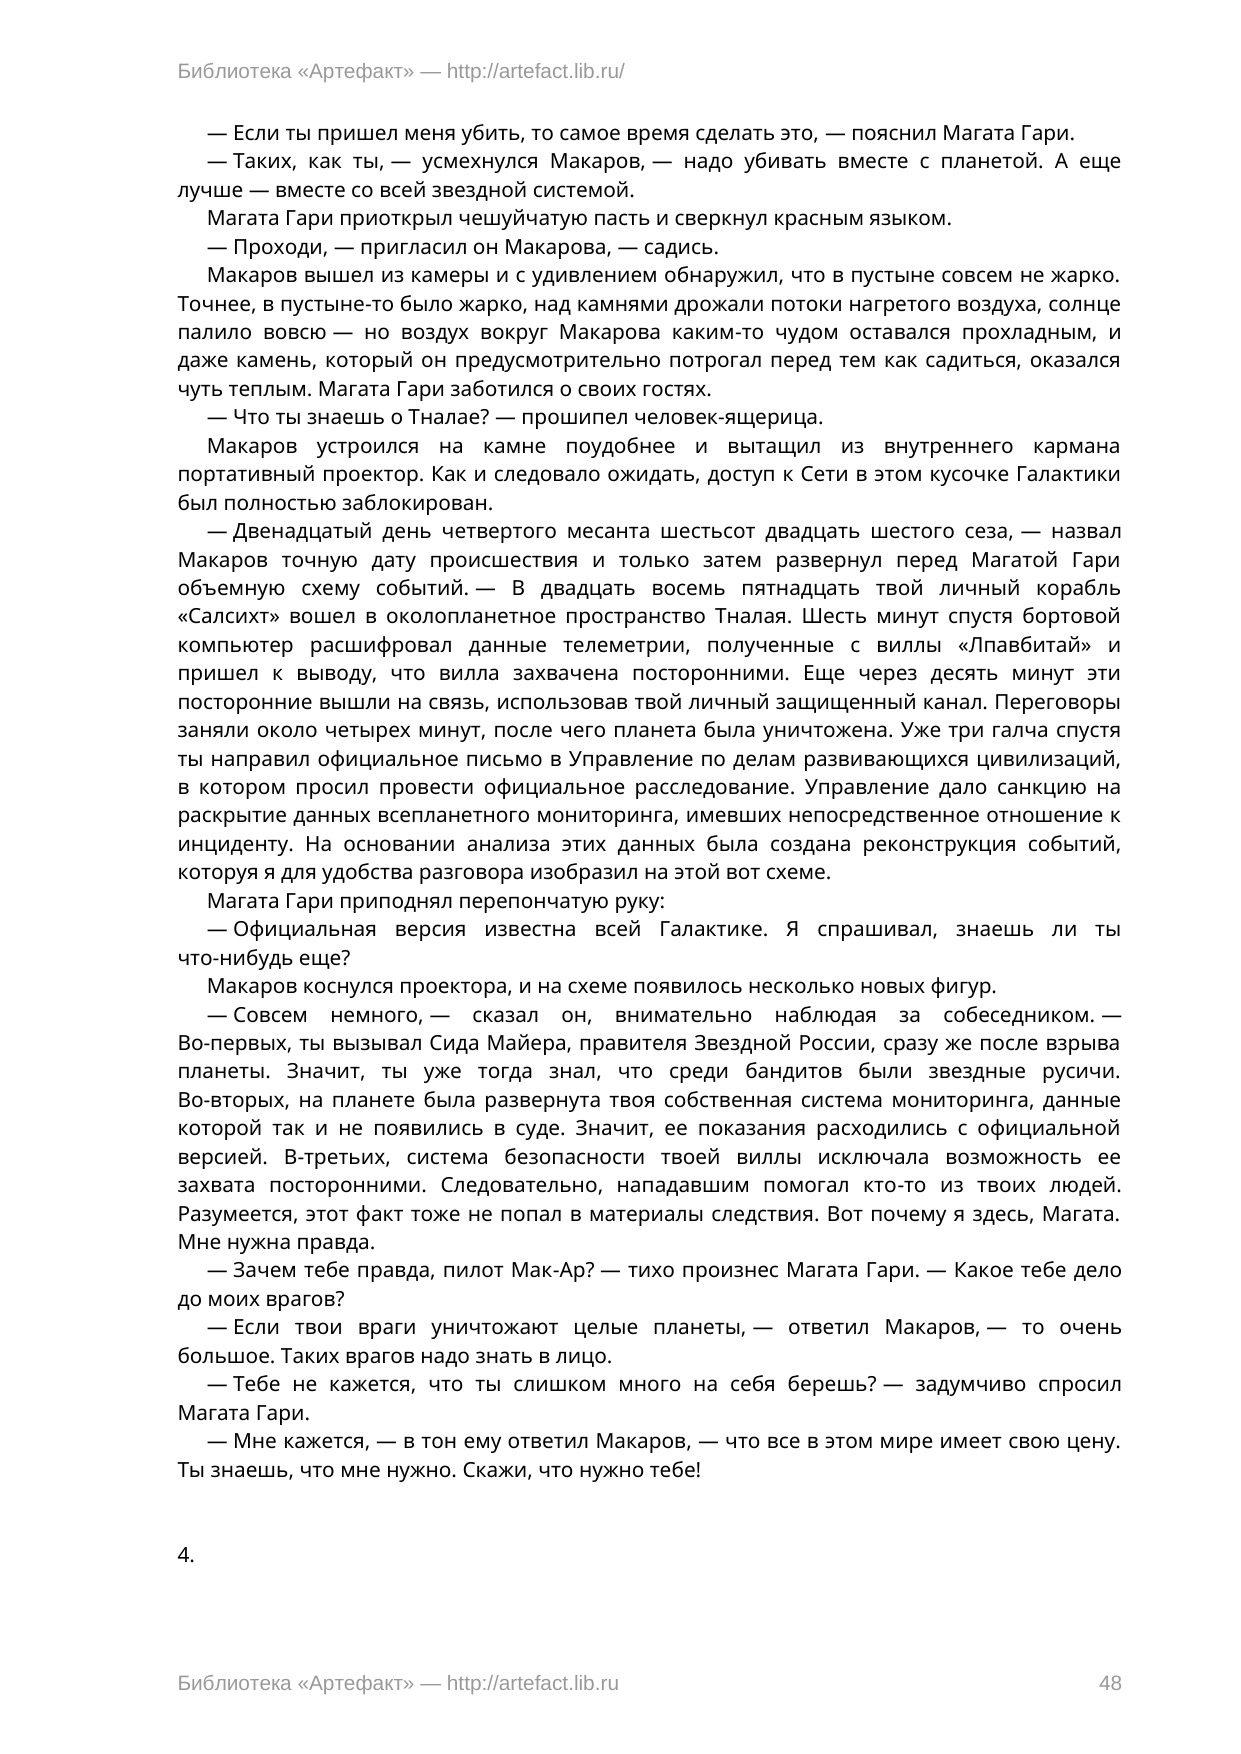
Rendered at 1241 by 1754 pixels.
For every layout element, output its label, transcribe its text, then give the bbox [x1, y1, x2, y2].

text Магата Гари приоткрыл чешуйчатую пасть и сверкнул красным языком. [177, 203, 1122, 232]
text Макаров коснулся проектора, и на схеме появилось несколько новых фигур. [177, 971, 1122, 1000]
text Макаров вышел из камеры и с удивлением обнаружил, что в пустыне совсем не жарко. Точнее, в пустыне-то было жарко, над камнями дрожали потоки нагретого воздуха, солнце палило вовсю — но воздух вокруг Макарова каким-то чудом оставался прохладным, и даже камень, который он предусмотрительно потрогал перед тем как садиться, оказался чуть теплым. Магата Гари заботился о своих гостях. [177, 260, 1122, 402]
text Макаров устроился на камне поудобнее и вытащил из внутреннего кармана портативный проектор. Как и следовало ожидать, доступ к Сети в этом кусочке Галактики был полностью заблокирован. [177, 431, 1122, 516]
text — Официальная версия известна всей Галактике. Я спрашивал, знаешь ли ты что-нибудь еще? [177, 914, 1122, 971]
subtitle 4. [177, 1540, 1122, 1568]
text — Мне кажется, — в тон ему ответил Макаров, — что все в этом мире имеет свою цену. Ты знаешь, что мне нужно. Скажи, что нужно тебе! [177, 1426, 1122, 1483]
text — Что ты знаешь о Тналае? — прошипел человек-ящерица. [177, 402, 1122, 431]
text — Таких, как ты, — усмехнулся Макаров, — надо убивать вместе с планетой. А еще лучше — вместе со всей звездной системой. [177, 147, 1122, 203]
text — Если ты пришел меня убить, то самое время сделать это, — пояснил Магата Гари. [177, 118, 1122, 147]
text — Если твои враги уничтожают целые планеты, — ответил Макаров, — то очень большое. Таких врагов надо знать в лицо. [177, 1312, 1122, 1369]
text — Проходи, — пригласил он Макарова, — садись. [177, 232, 1122, 260]
text — Двенадцатый день четвертого месанта шестьсот двадцать шестого сеза, — назвал Макаров точную дату происшествия и только затем развернул перед Магатой Гари объемную схему событий. — В двадцать восемь пятнадцать твой личный корабль «Салсихт» вошел в околопланетное пространство Тналая. Шесть минут спустя бортовой компьютер расшифровал данные телеметрии, полученные с виллы «Лпавбитай» и пришел к выводу, что вилла захвачена посторонними. Еще через десять минут эти посторонние вышли на связь, использовав твой личный защищенный канал. Переговоры заняли около четырех минут, после чего планета была уничтожена. Уже три галча спустя ты направил официальное письмо в Управление по делам развивающихся цивилизаций, в котором просил провести официальное расследование. Управление дало санкцию на раскрытие данных всепланетного мониторинга, имевших непосредственное отношение к инциденту. На основании анализа этих данных была создана реконструкция событий, которуя я для удобства разговора изобразил на этой вот схеме. [177, 516, 1122, 886]
text — Тебе не кажется, что ты слишком много на себя берешь? — задумчиво спросил Магата Гари. [177, 1369, 1122, 1426]
text — Зачем тебе правда, пилот Мак-Ар? — тихо произнес Магата Гари. — Какое тебе дело до моих врагов? [177, 1256, 1122, 1312]
text Магата Гари приподнял перепончатую руку: [177, 886, 1122, 914]
text — Совсем немного, — сказал он, внимательно наблюдая за собеседником. — Во-первых, ты вызывал Сида Майера, правителя Звездной России, сразу же после взрыва планеты. Значит, ты уже тогда знал, что среди бандитов были звездные русичи. Во-вторых, на планете была развернута твоя собственная система мониторинга, данные которой так и не появились в суде. Значит, ее показания расходились с официальной версией. В-третьих, система безопасности твоей виллы исключала возможность ее захвата посторонними. Следовательно, нападавшим помогал кто-то из твоих людей. Разумеется, этот факт тоже не попал в материалы следствия. Вот почему я здесь, Магата. Мне нужна правда. [177, 1000, 1122, 1256]
